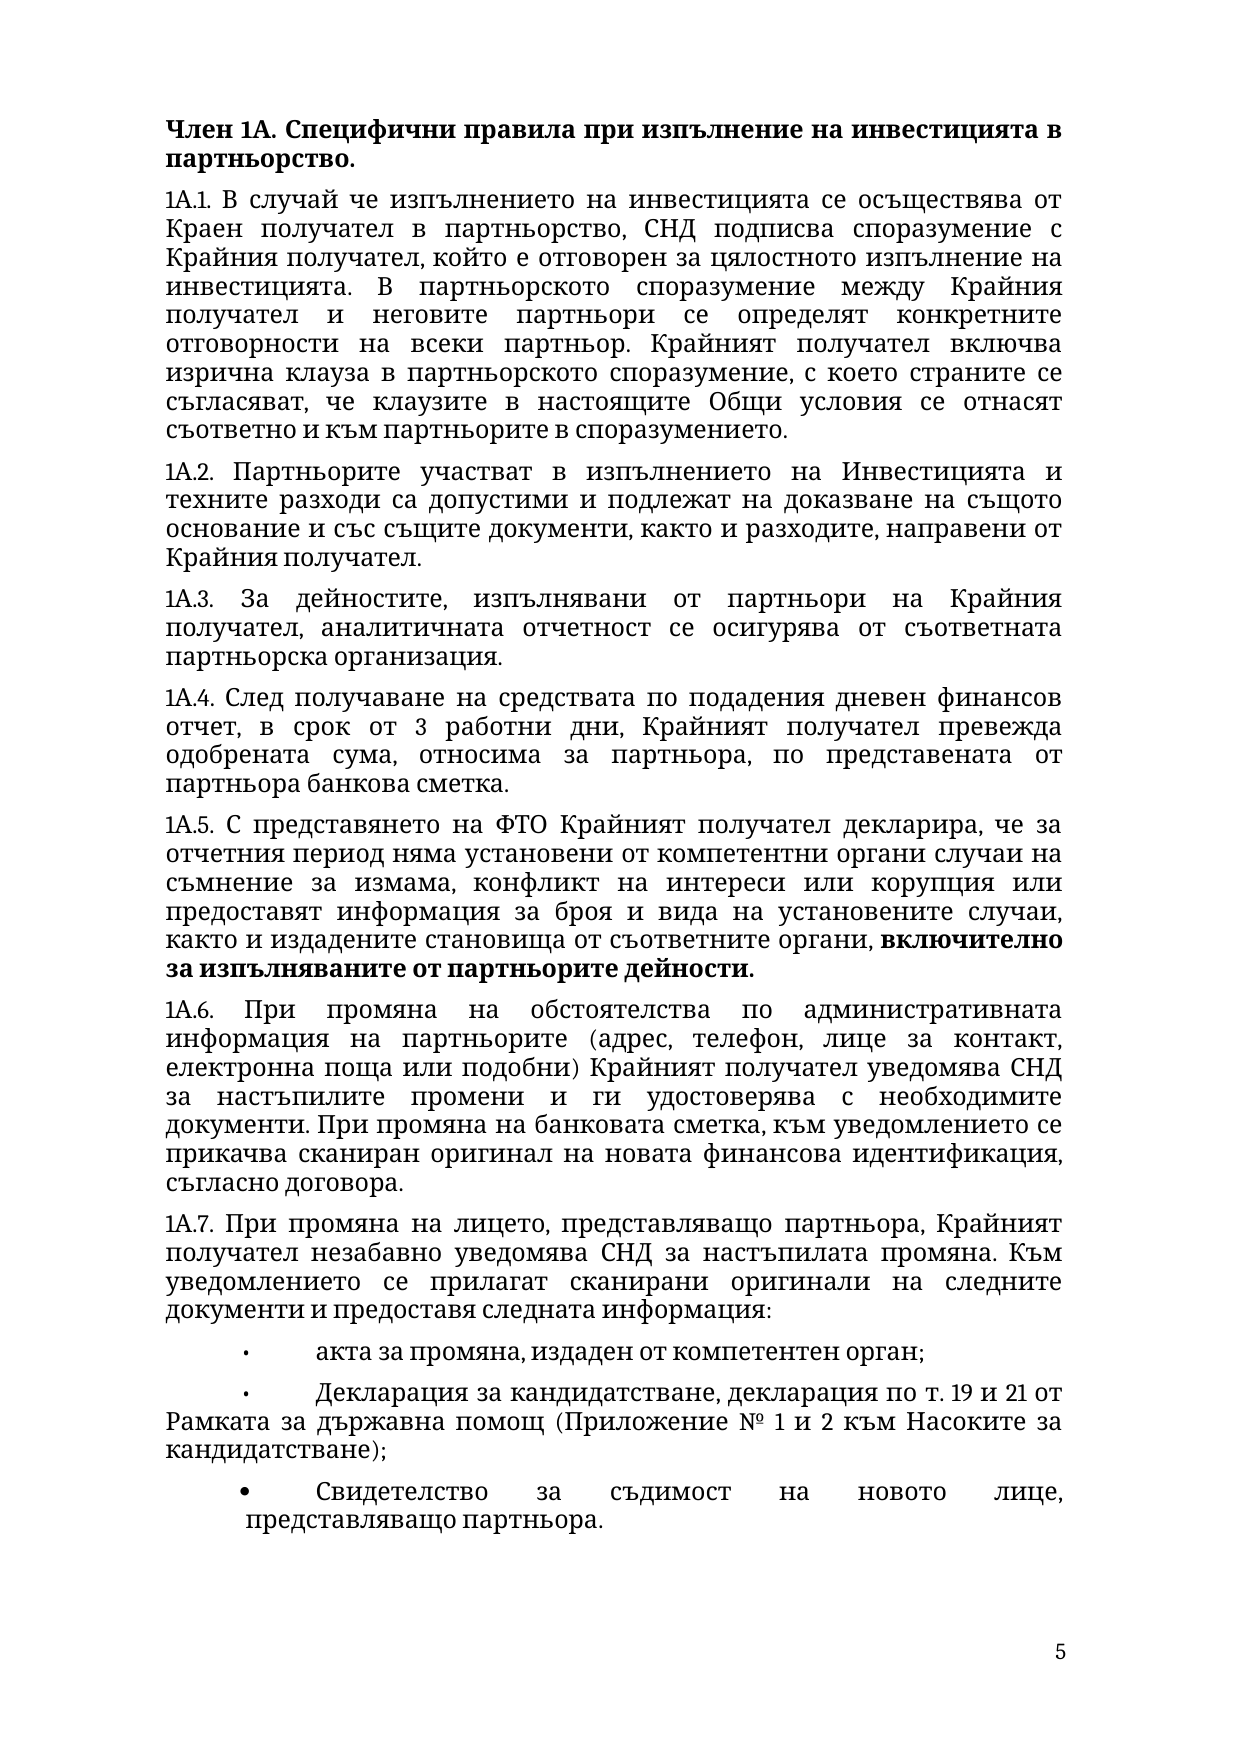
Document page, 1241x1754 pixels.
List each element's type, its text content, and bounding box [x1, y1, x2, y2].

list Свидетелство за съдимост на новото лице, представляващо партньора. [240, 1478, 1063, 1535]
text 1А.2. Партньорите участват в изпълнението на Инвестицията и техните разходи са допустими и подлежат на доказване на същото основание и със същите документи, както и разходите, направени от Крайния получател. [165, 458, 1063, 573]
text Член 1А. Специфични правила при изпълнение на инвестицията в партньорство. [165, 116, 1063, 174]
text 1А.3. За дейностите, изпълнявани от партньори на Крайния получател, аналитичната отчетност се осигурява от съответната партньорска организация. [165, 585, 1063, 671]
text 1А.7. При промяна на лицето, представляващо партньора, Крайният получател незабавно уведомява СНД за настъпилата промяна. Към уведомлението се прилагат сканирани оригинали на следните документи и предоставя следната информация: [165, 1210, 1063, 1325]
text • акта за промяна, издаден от компетентен орган; [165, 1338, 1063, 1366]
text 1А.1. В случай че изпълнението на инвестицията се осъществява от Краен получател в партньорство, СНД подписва споразумение с Крайния получател, който е отговорен за цялостното изпълнение на инвестицията. В партньорското споразумение между Крайния получател и неговите партньори се определят конкретните отговорности на всеки партньор. Крайният получател включва изрична клауза в партньорското споразумение, с което страните се съгласяват, че клаузите в настоящите Общи условия се отнасят съответно и към партньорите в споразумението. [165, 186, 1063, 445]
text 1А.6. При промяна на обстоятелства по административната информация на партньорите (адрес, телефон, лице за контакт, електронна поща или подобни) Крайният получател уведомява СНД за настъпилите промени и ги удостоверява с необходимите документи. При промяна на банковата сметка, към уведомлението се прикачва сканиран оригинал на новата финансова идентификация, съгласно договора. [165, 996, 1063, 1198]
text • Декларация за кандидатстване, декларация по т. 19 и 21 от Рамката за държавна помощ (Приложение № 1 и 2 към Насоките за кандидатстване); [165, 1379, 1063, 1465]
text 1А.4. След получаване на средствата по подадения дневен финансов отчет, в срок от 3 работни дни, Крайният получател превежда одобрената сума, относима за партньора, по представената от партньора банкова сметка. [165, 684, 1063, 799]
text 1А.5. С представянето на ФТО Крайният получател декларира, че за отчетния период няма установени от компетентни органи случаи на съмнение за измама, конфликт на интереси или корупция или предоставят информация за броя и вида на установените случаи, както и издадените становища от съответните органи, включително за изпълняваните от партньорите дейности. [165, 811, 1063, 984]
